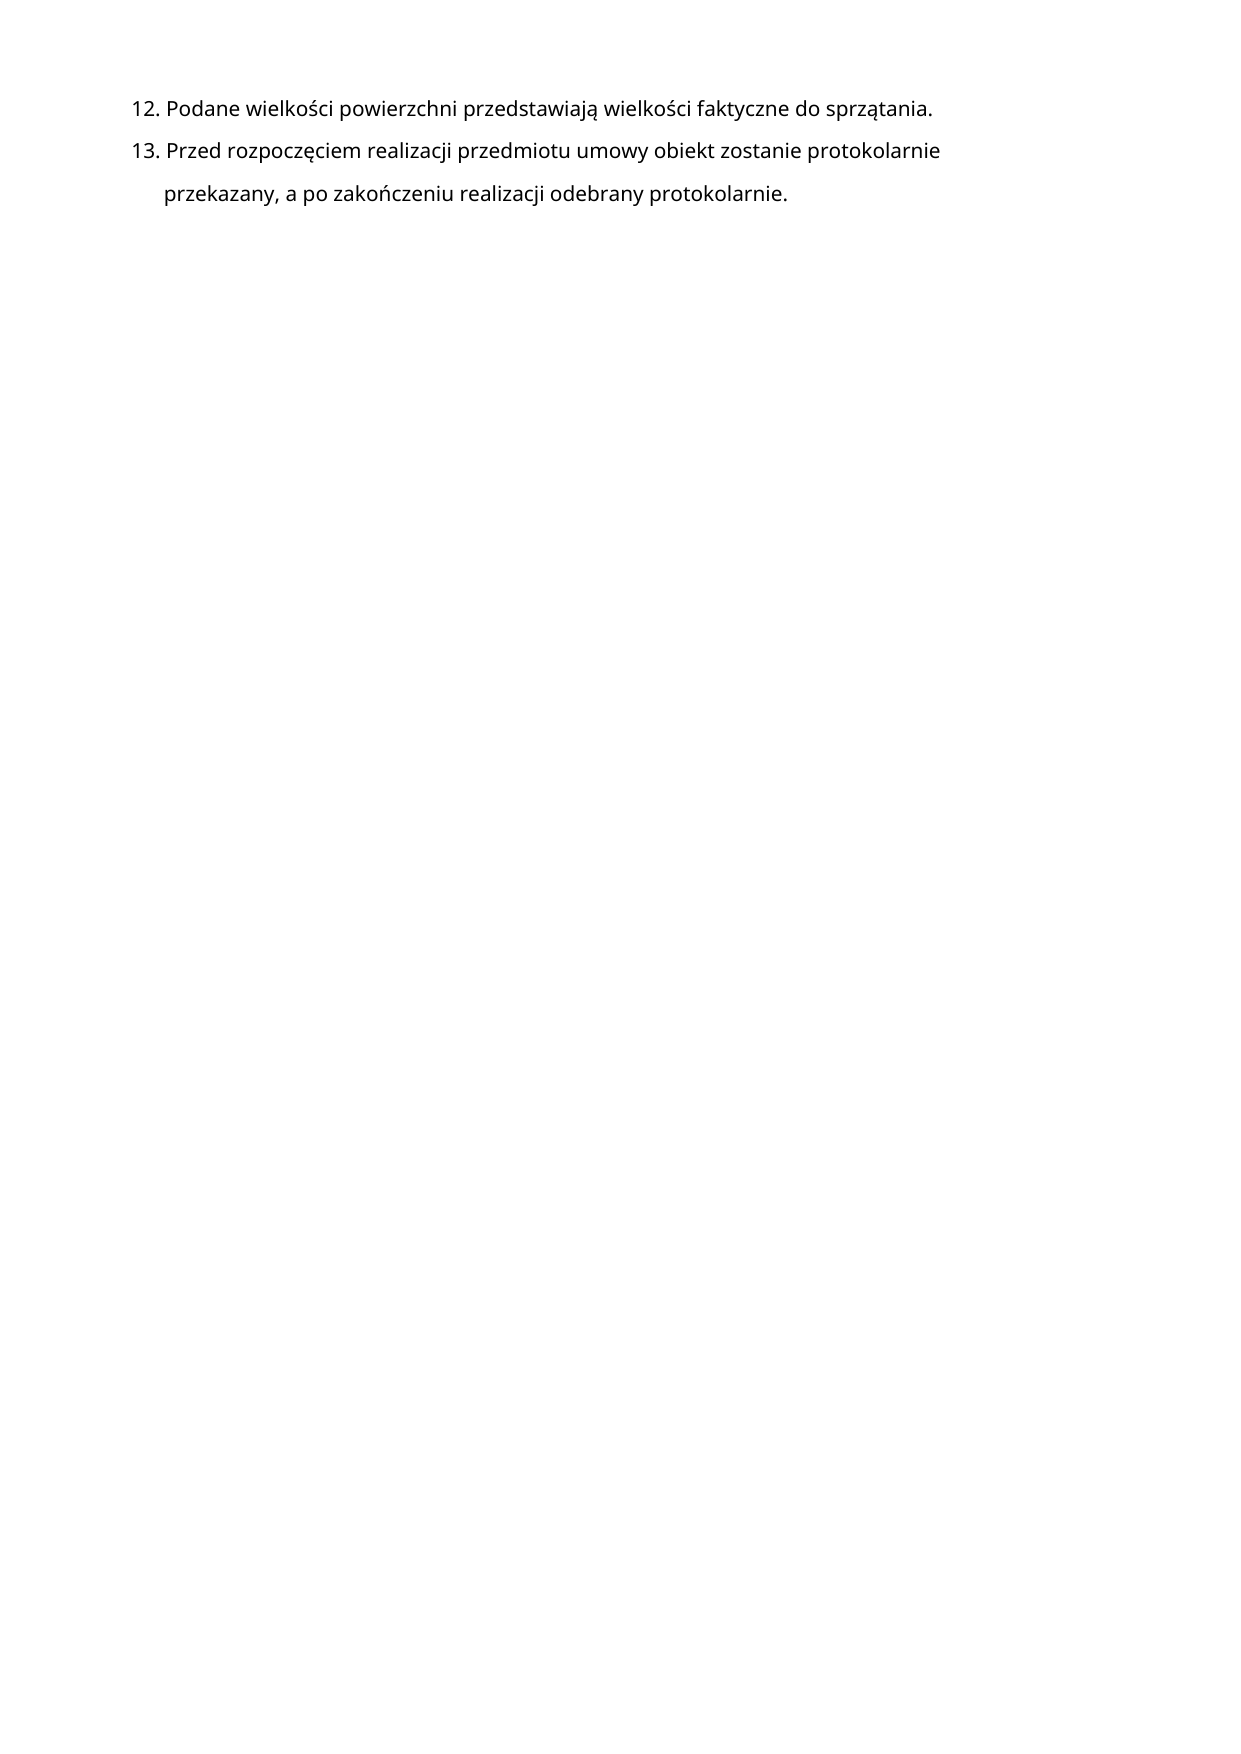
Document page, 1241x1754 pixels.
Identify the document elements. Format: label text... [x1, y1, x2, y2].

text 12. Podane wielkości powierzchni przedstawiają wielkości faktyczne do sprzątania. [131, 94, 1125, 122]
text przekazany, a po zakończeniu realizacji odebrany protokolarnie. [131, 179, 1125, 207]
text 13. Przed rozpoczęciem realizacji przedmiotu umowy obiekt zostanie protokolarnie [131, 136, 1125, 165]
